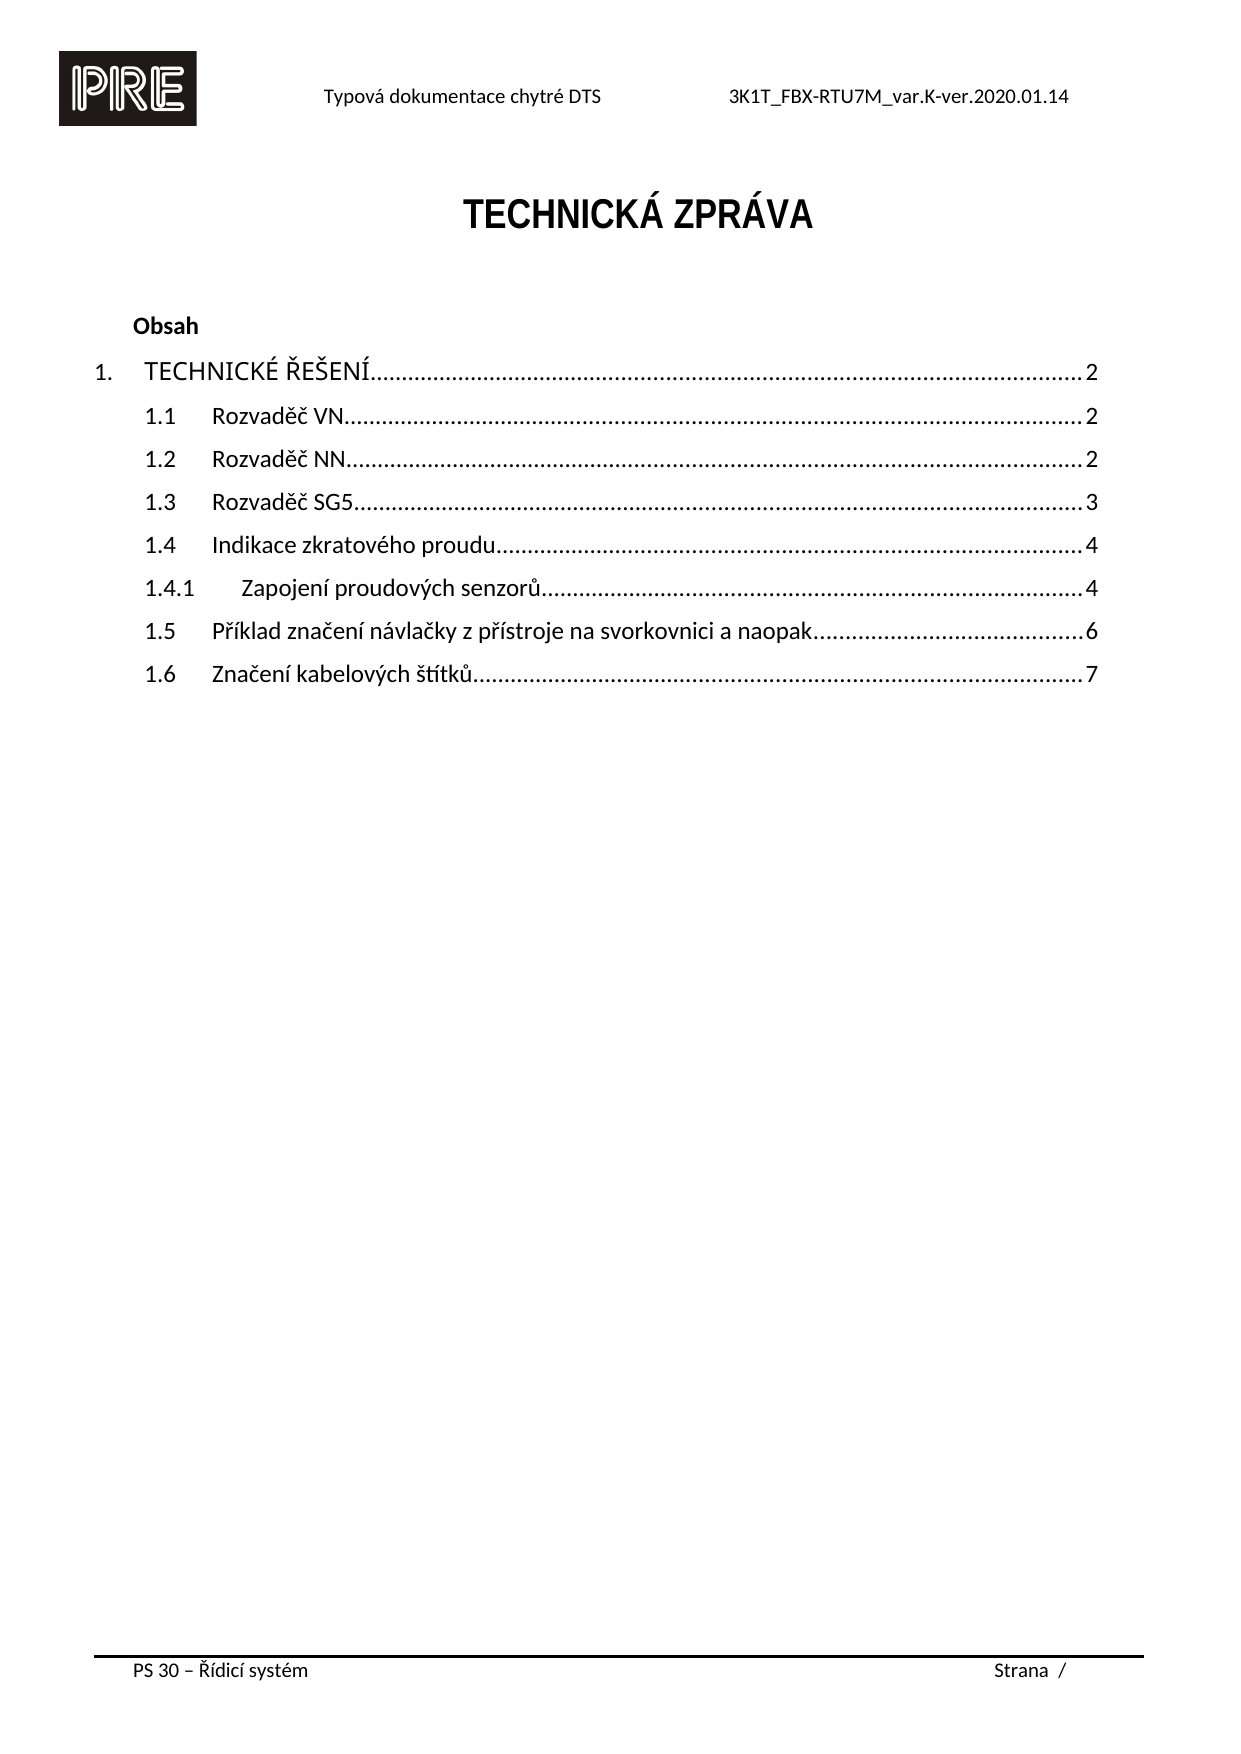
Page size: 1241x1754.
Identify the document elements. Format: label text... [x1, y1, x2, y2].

text Obsah [94, 310, 1144, 341]
text 1.5 Příklad značení návlačky z přístroje na svorkovnici a naopak 6 [144, 615, 1114, 646]
text 1.2 Rozvaděč NN 2 [144, 443, 1114, 473]
text 1.1 Rozvaděč VN 2 [144, 400, 1114, 430]
text TECHNICKÁ ZPRÁVA [94, 190, 1144, 237]
text 1.6 Značení kabelových štítků 7 [144, 658, 1114, 688]
text 1. TECHNICKÉ ŘEŠENÍ 2 [94, 353, 1114, 387]
text 1.3 Rozvaděč SG5 3 [144, 486, 1114, 516]
text 1.4.1 Zapojení proudových senzorů 4 [144, 572, 1114, 602]
picture [59, 51, 197, 126]
text 1.4 Indikace zkratového proudu 4 [144, 529, 1114, 559]
